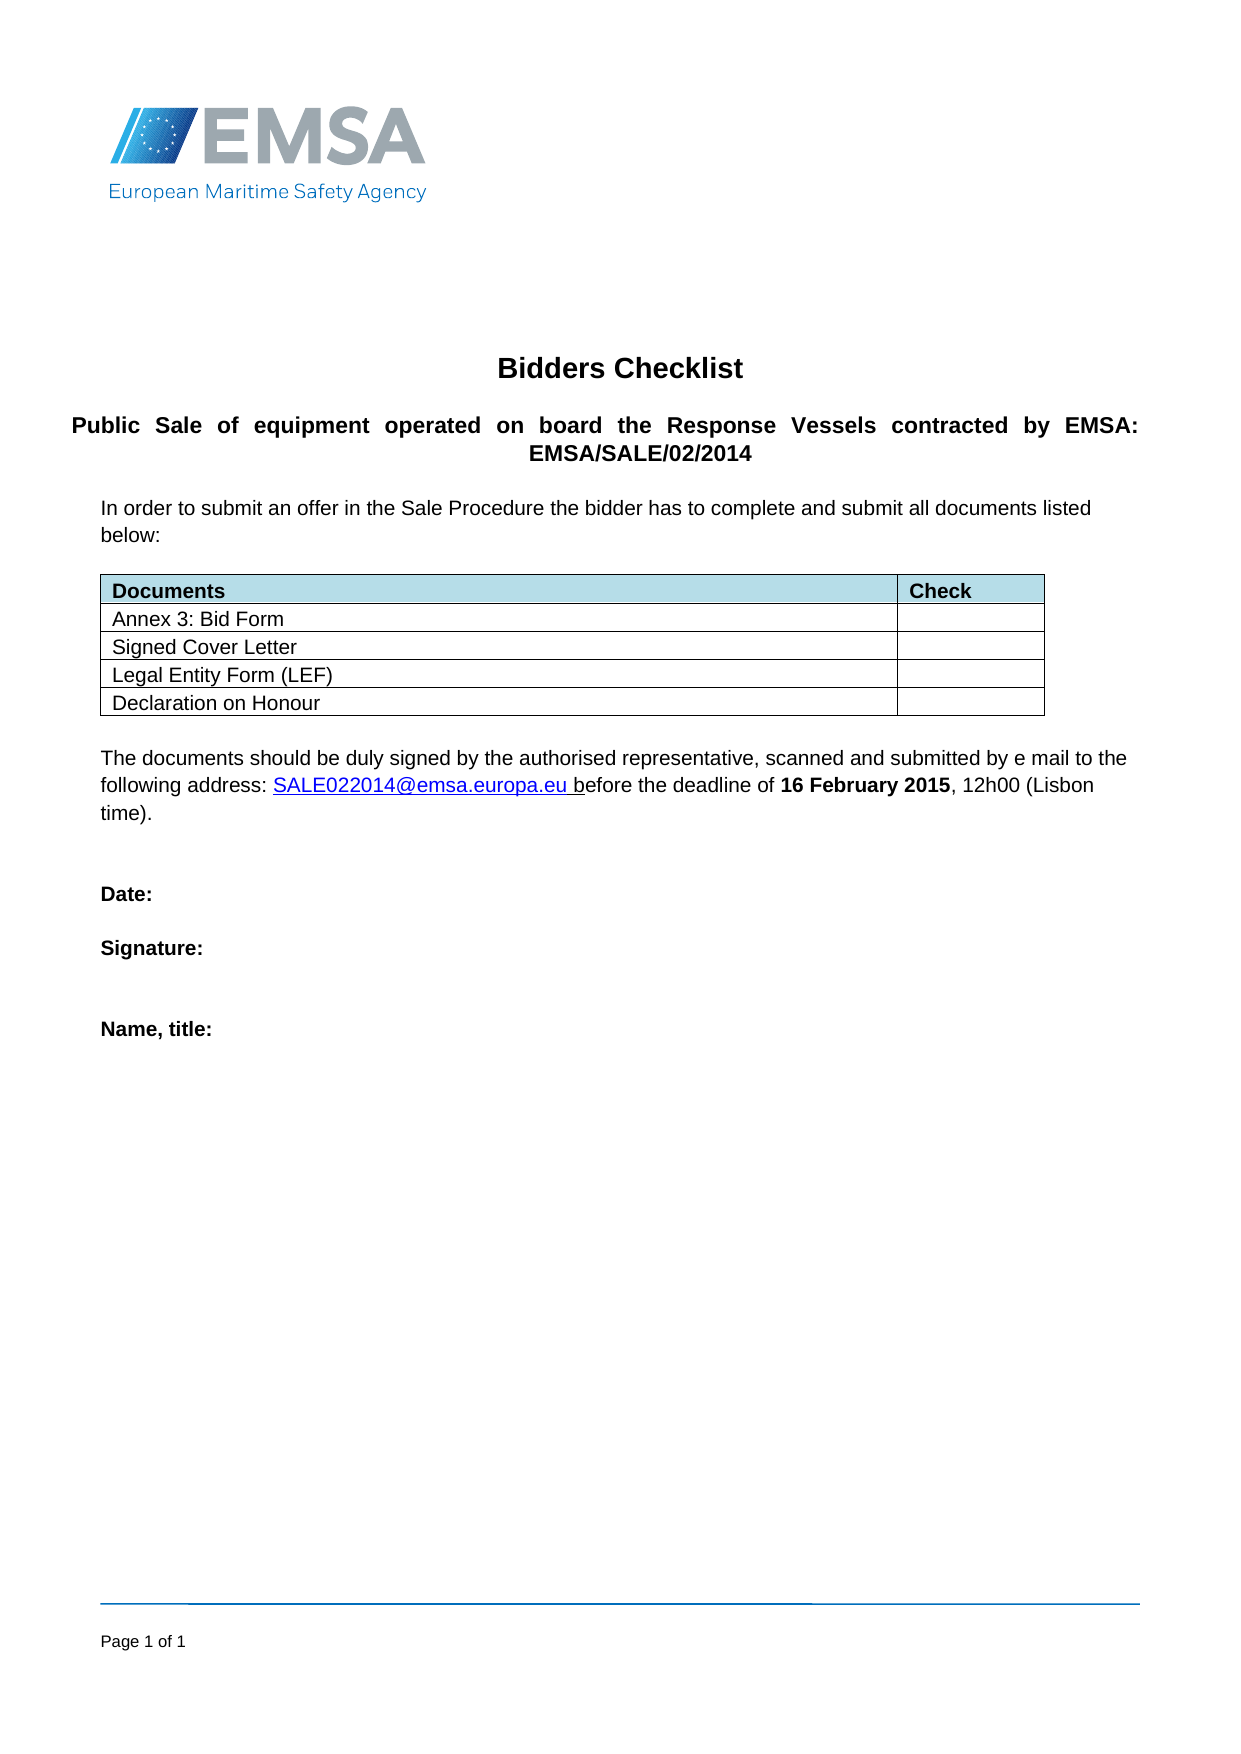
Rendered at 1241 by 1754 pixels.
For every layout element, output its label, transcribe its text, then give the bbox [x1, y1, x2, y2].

text The documents should be duly signed by the authorised representative, scanned and submitted by e mail to the following address: SALE022014@emsa.europa.eu before the deadline of 16 February 2015, 12h00 (Lisbon time). [100, 743, 1140, 824]
table_cell Declaration on Honour [101, 688, 897, 715]
text Signature: [100, 933, 1140, 960]
text Bidders Checklist [100, 351, 1140, 385]
table_header Documents [101, 575, 897, 602]
table_header Check [898, 575, 1044, 602]
table_cell Legal Entity Form (LEF) [101, 660, 897, 687]
table_cell [898, 604, 1044, 631]
text Date: [100, 878, 1140, 906]
table_cell Annex 3: Bid Form [101, 604, 897, 631]
text Name, title: [100, 1014, 1140, 1041]
table_cell [898, 660, 1044, 687]
table_cell Signed Cover Letter [101, 632, 897, 659]
table_cell [898, 688, 1044, 715]
text Public Sale of equipment operated on board the Response Vessels contracted by EMSA: EMSA/SALE/02/2014 [71, 412, 1140, 466]
table_cell [898, 632, 1044, 659]
text In order to submit an offer in the Sale Procedure the bidder has to complete and submit all documents listed below: [100, 493, 1140, 547]
